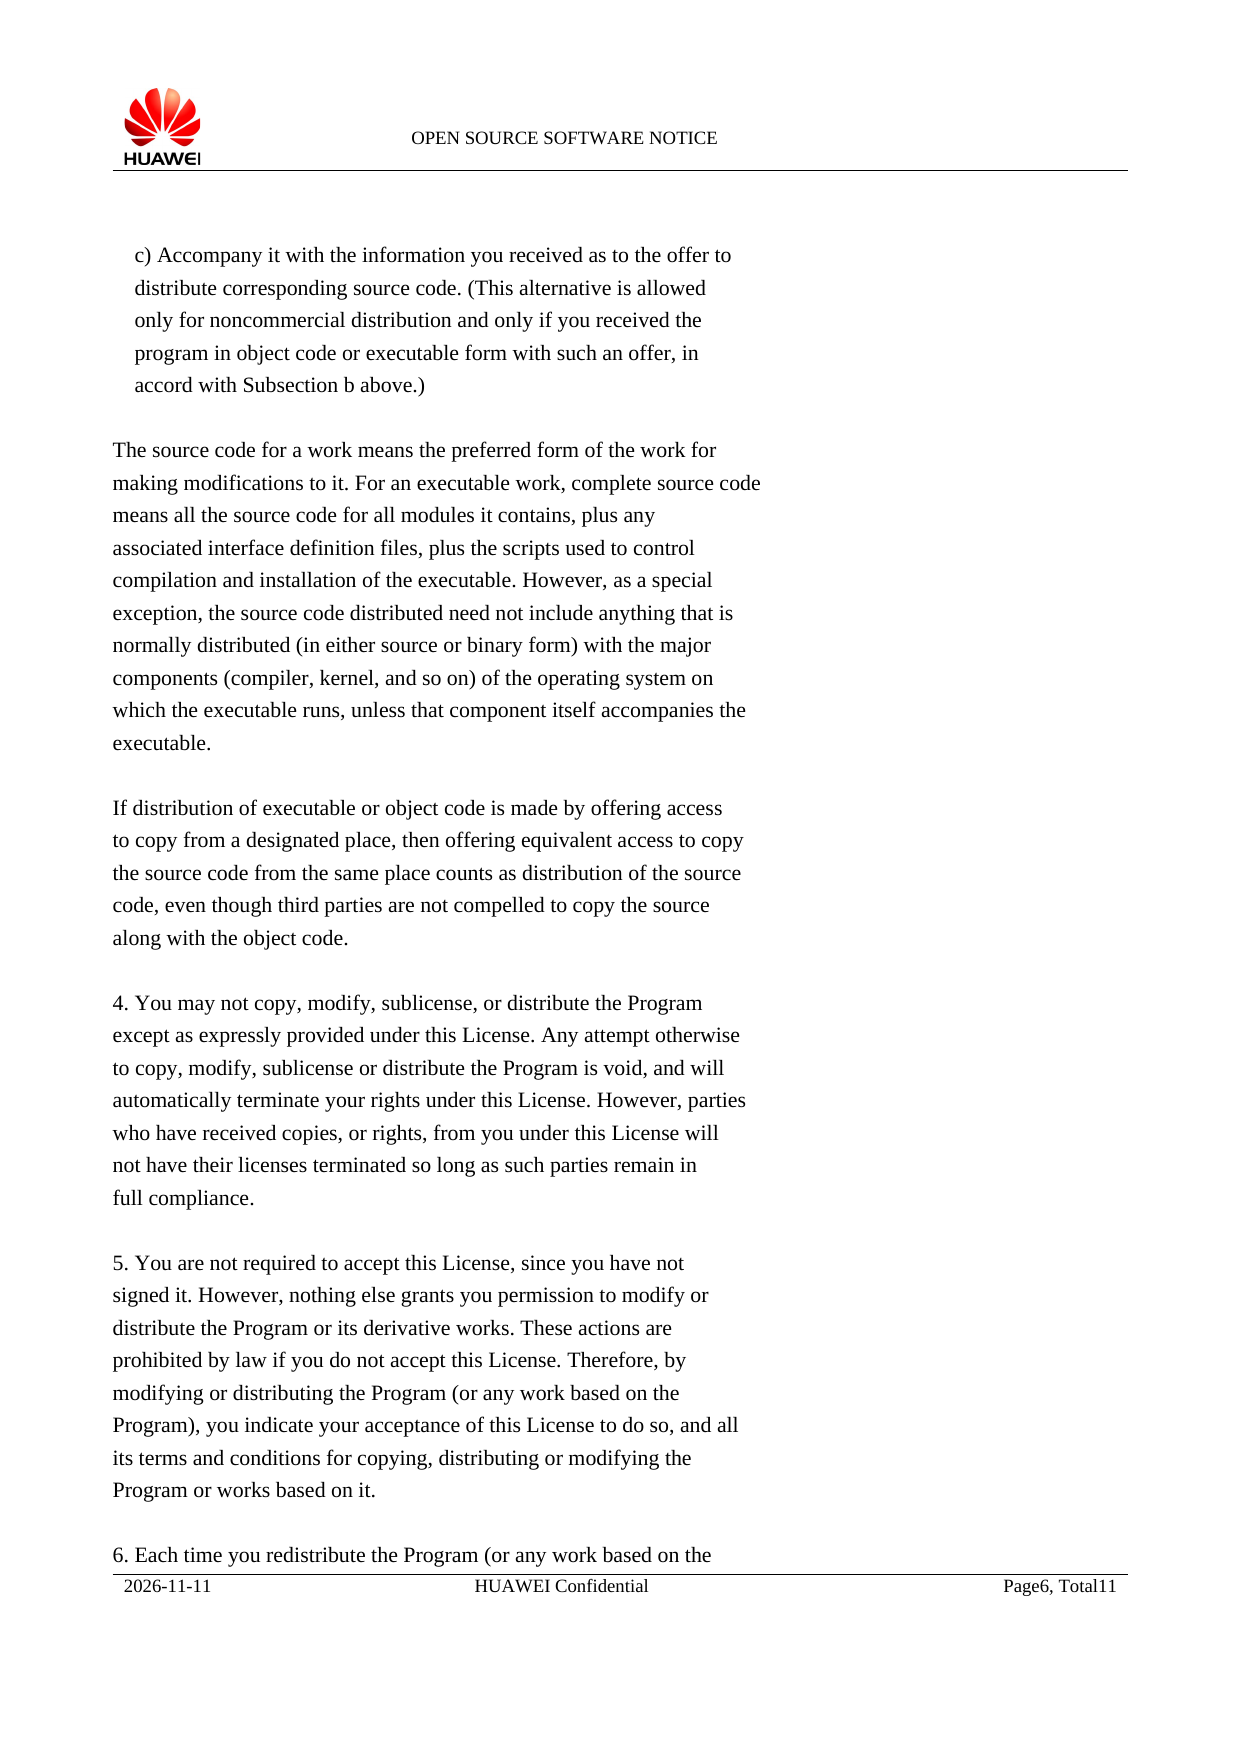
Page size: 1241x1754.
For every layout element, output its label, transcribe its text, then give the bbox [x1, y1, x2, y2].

picture [124, 88, 201, 165]
